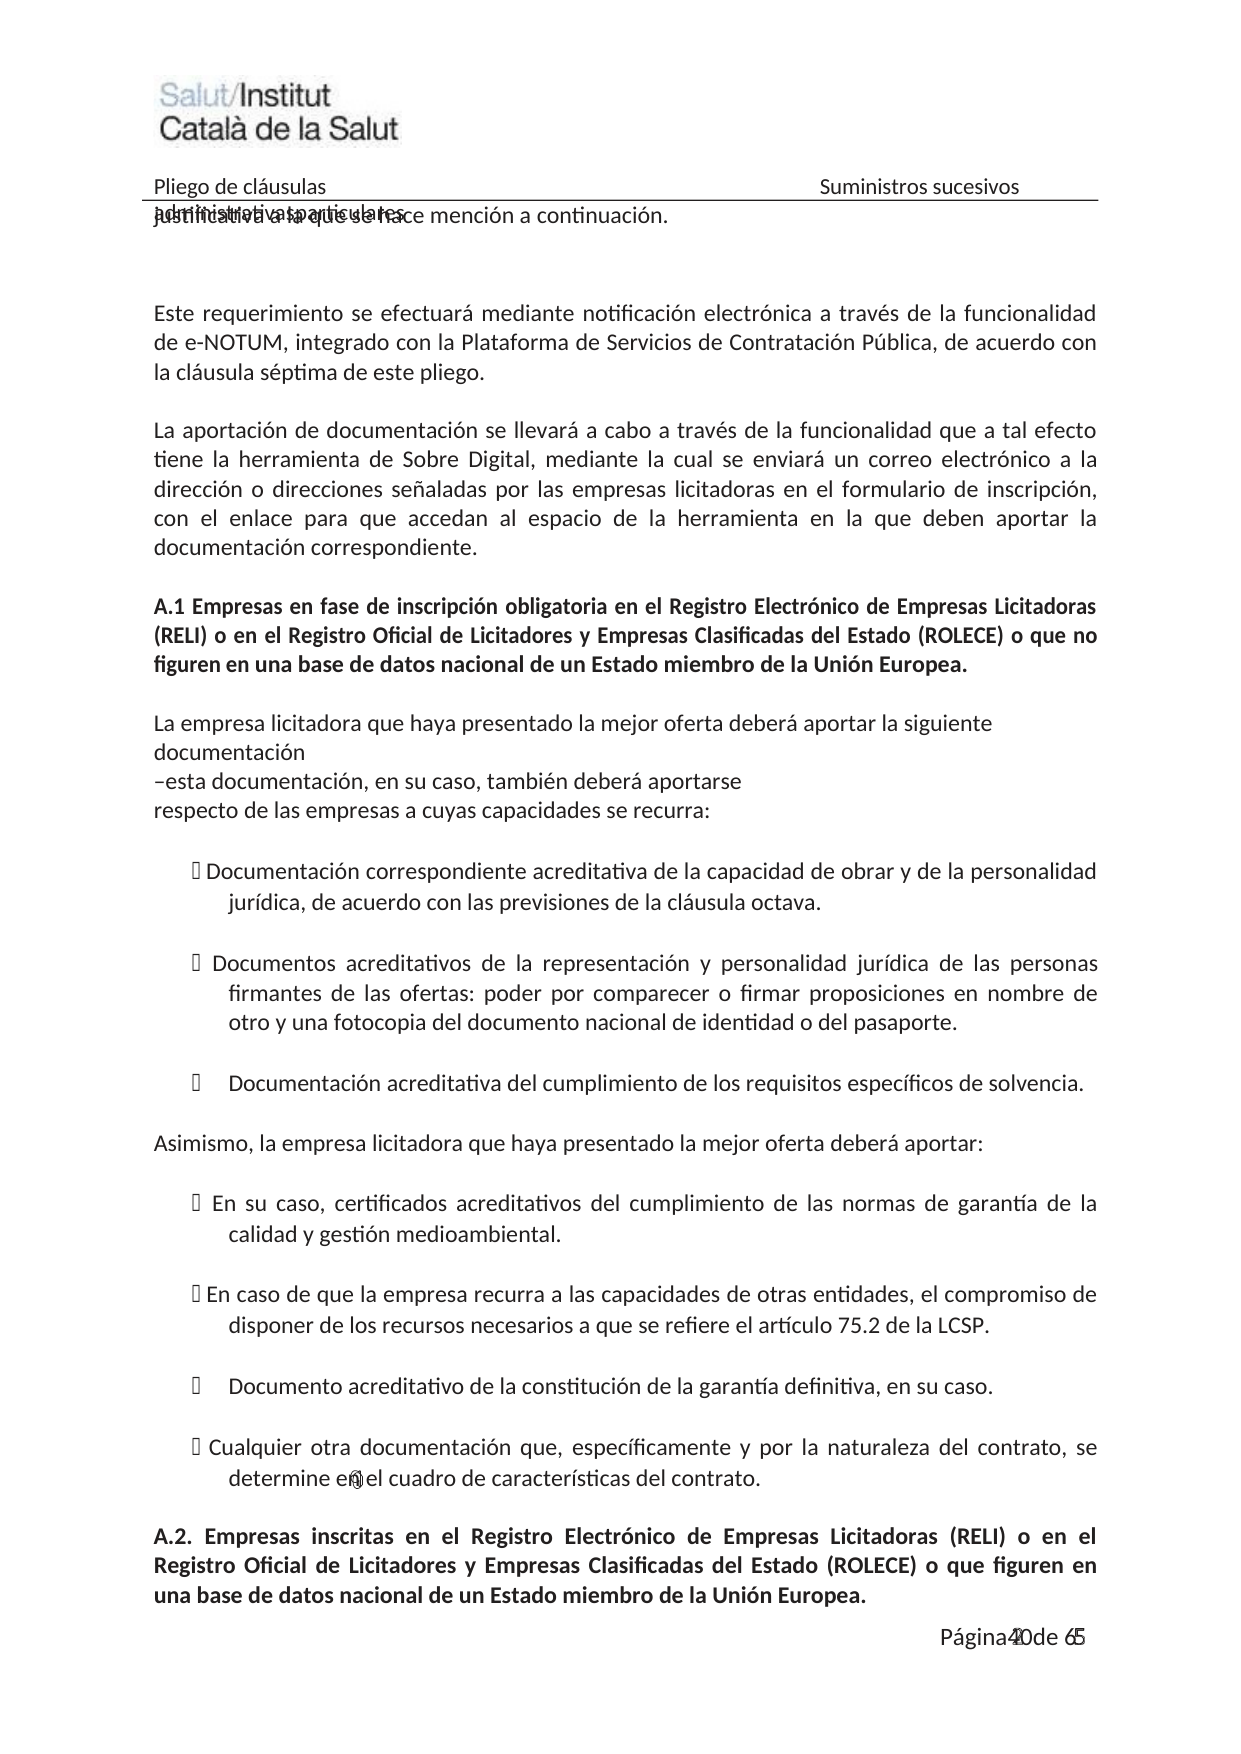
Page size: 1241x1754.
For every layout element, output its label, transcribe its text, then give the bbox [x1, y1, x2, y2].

text Este requerimiento se efectuará mediante notificación electrónica a través de la funcionalidad de e-NOTUM, integrado con la Plataforma de Servicios de Contratación Pública, de acuerdo con la cláusula séptima de este pliego. [153, 298, 1098, 386]
subtitle A.1 Empresas en fase de inscripción obligatoria en el Registro Electrónico de Empresas Licitadoras (RELI) o en el Registro Oficial de Licitadores y Empresas Clasificadas del Estado (ROLECE) o que no figuren en una base de datos nacional de un Estado miembro de la Unión Europea. [153, 591, 1099, 679]
picture [153, 75, 402, 148]
text  Documentación correspondiente acreditativa de la capacidad de obrar y de la personalidad jurídica, de acuerdo con las previsiones de la cláusula octava. [191, 854, 1098, 916]
picture [1074, 1628, 1085, 1645]
text  Documentación acreditativa del cumplimiento de los requisitos específicos de solvencia. [191, 1066, 1115, 1098]
text  Cualquier otra documentación que, específicamente y por la naturaleza del contrato, se determine en el cuadro de características del contrato. [191, 1430, 1099, 1492]
text  En su caso, certificados acreditativos del cumplimiento de las normas de garantía de la calidad y gestión medioambiental. [191, 1186, 1099, 1248]
subtitle A.2. Empresas inscritas en el Registro Electrónico de Empresas Licitadoras (RELI) o en el Registro Oficial de Licitadores y Empresas Clasificadas del Estado (ROLECE) o que figuren en una base de datos nacional de un Estado miembro de la Unión Europea. [153, 1521, 1099, 1609]
text  En caso de que la empresa recurra a las capacidades de otras entidades, el compromiso de disponer de los recursos necesarios a que se refiere el artículo 75.2 de la LCSP. [191, 1277, 1098, 1339]
text  Documento acreditativo de la constitución de la garantía definitiva, en su caso. [191, 1368, 1115, 1401]
text Asimismo, la empresa licitadora que haya presentado la mejor oferta deberá aportar: [153, 1128, 1115, 1157]
text La empresa licitadora que haya presentado la mejor oferta deberá aportar la siguiente documentación [153, 708, 1115, 766]
text La aportación de documentación se llevará a cabo a través de la funcionalidad que a tal efecto tiene la herramienta de Sobre Digital, mediante la cual se enviará un correo electrónico a la dirección o direcciones señaladas por las empresas licitadoras en el formulario de inscripción, con el enlace para que accedan al espacio de la herramienta en la que deben aportar la documentación correspondiente. [153, 415, 1099, 562]
text –esta documentación, en su caso, también deberá aportarse respecto de las empresas a cuyas capacidades se recurra: [153, 766, 799, 825]
text  Documentos acreditativos de la representación y personalidad jurídica de las personas firmantes de las ofertas: poder por comparecer o firmar proposiciones en nombre de otro y una fotocopia del documento nacional de identidad o del pasaporte. [191, 945, 1099, 1036]
